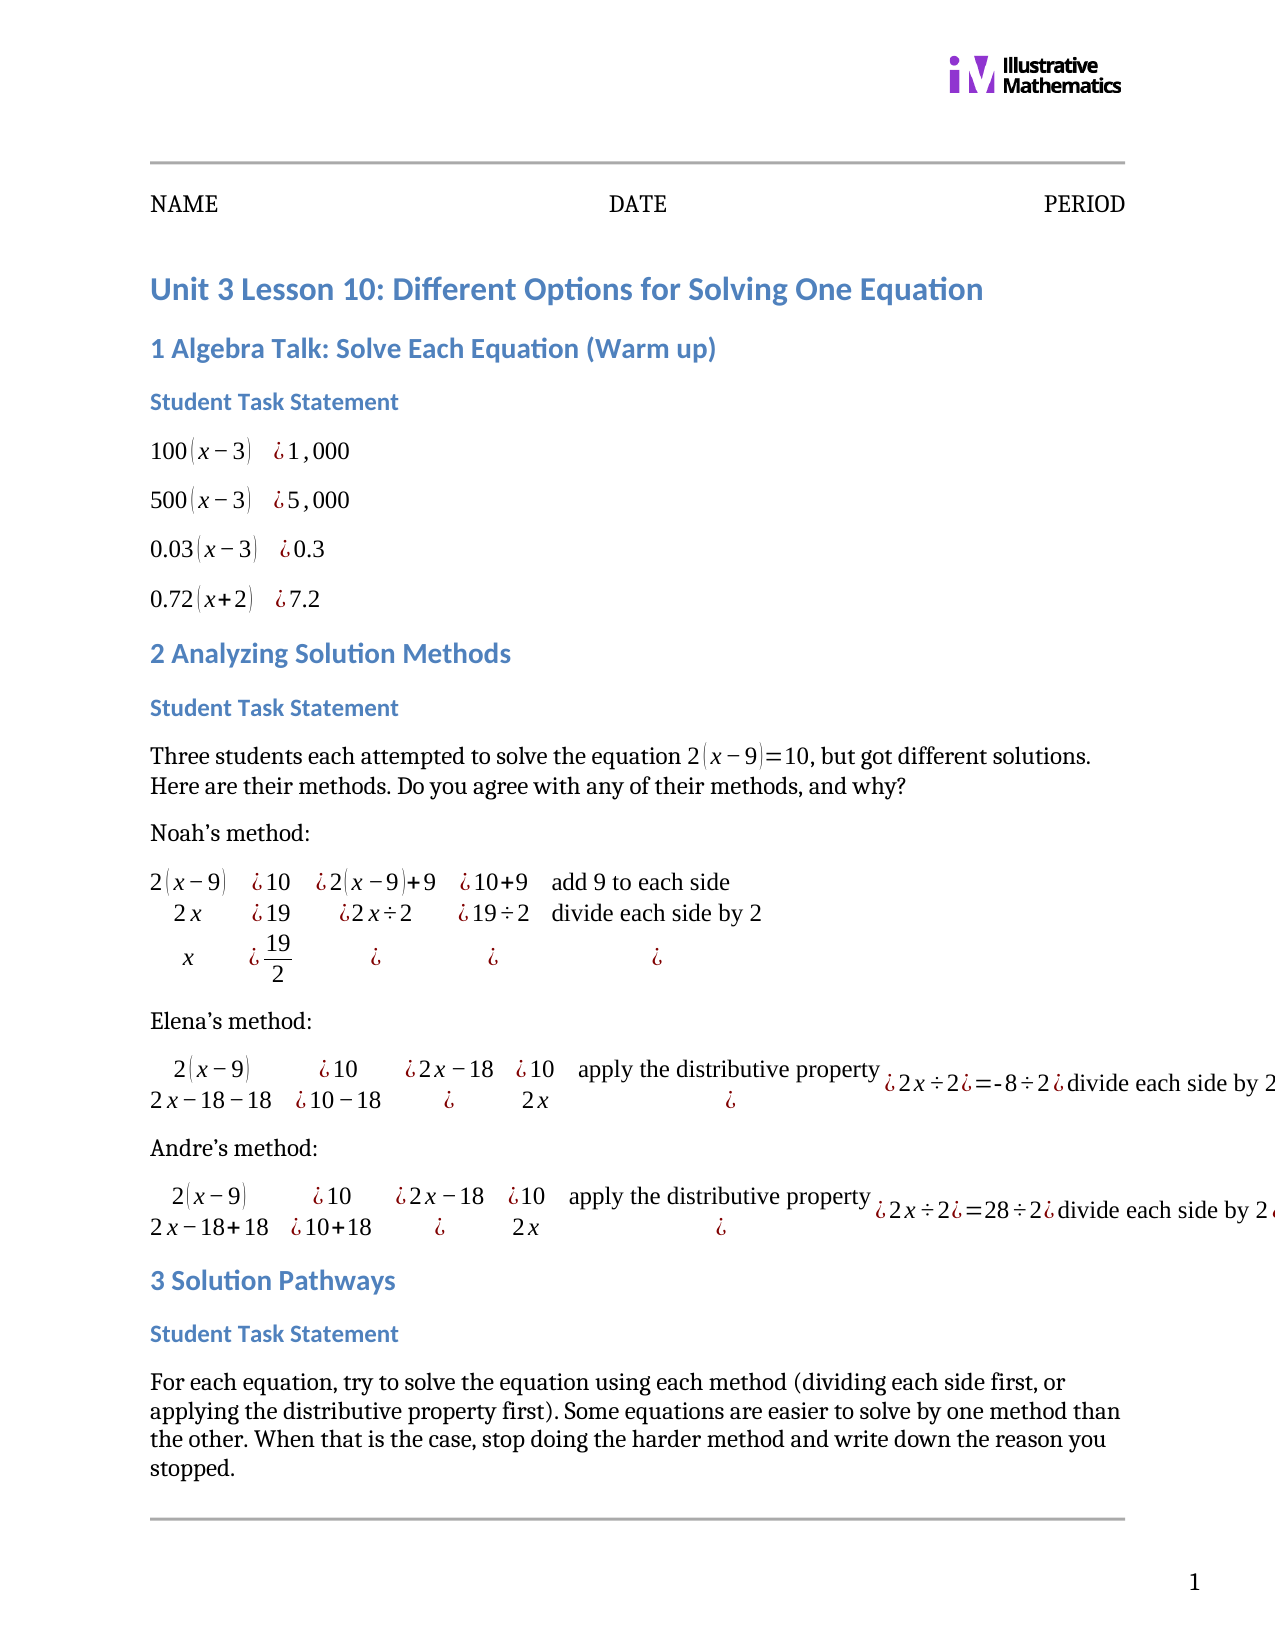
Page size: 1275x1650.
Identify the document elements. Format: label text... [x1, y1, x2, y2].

subtitle 3 Solution Pathways [150, 1262, 1125, 1298]
subtitle 2 Analyzing Solution Methods [150, 635, 1125, 671]
text Andre’s method: [150, 1133, 1125, 1162]
subtitle Student Task Statement [150, 692, 1125, 722]
text Elena’s method: [150, 1007, 1125, 1036]
picture [949, 55, 1121, 93]
subtitle Unit 3 Lesson 10: Different Options for Solving One Equation [150, 268, 1125, 309]
subtitle Student Task Statement [150, 386, 1125, 417]
text For each equation, try to solve the equation using each method (dividing each side first, or applying the distributive property first). Some equations are easier to solve by one method than the other. When that is the case, stop doing the harder method and write down the reason you stopped. [150, 1368, 1125, 1483]
text Three students each attempted to solve the equation , but got different solutions. Here are their methods. Do you agree with any of their methods, and why? [150, 741, 1125, 800]
subtitle 1 Algebra Talk: Solve Each Equation (Warm up) [150, 330, 1125, 366]
subtitle Student Task Statement [150, 1319, 1125, 1349]
text Noah’s method: [150, 819, 1125, 848]
